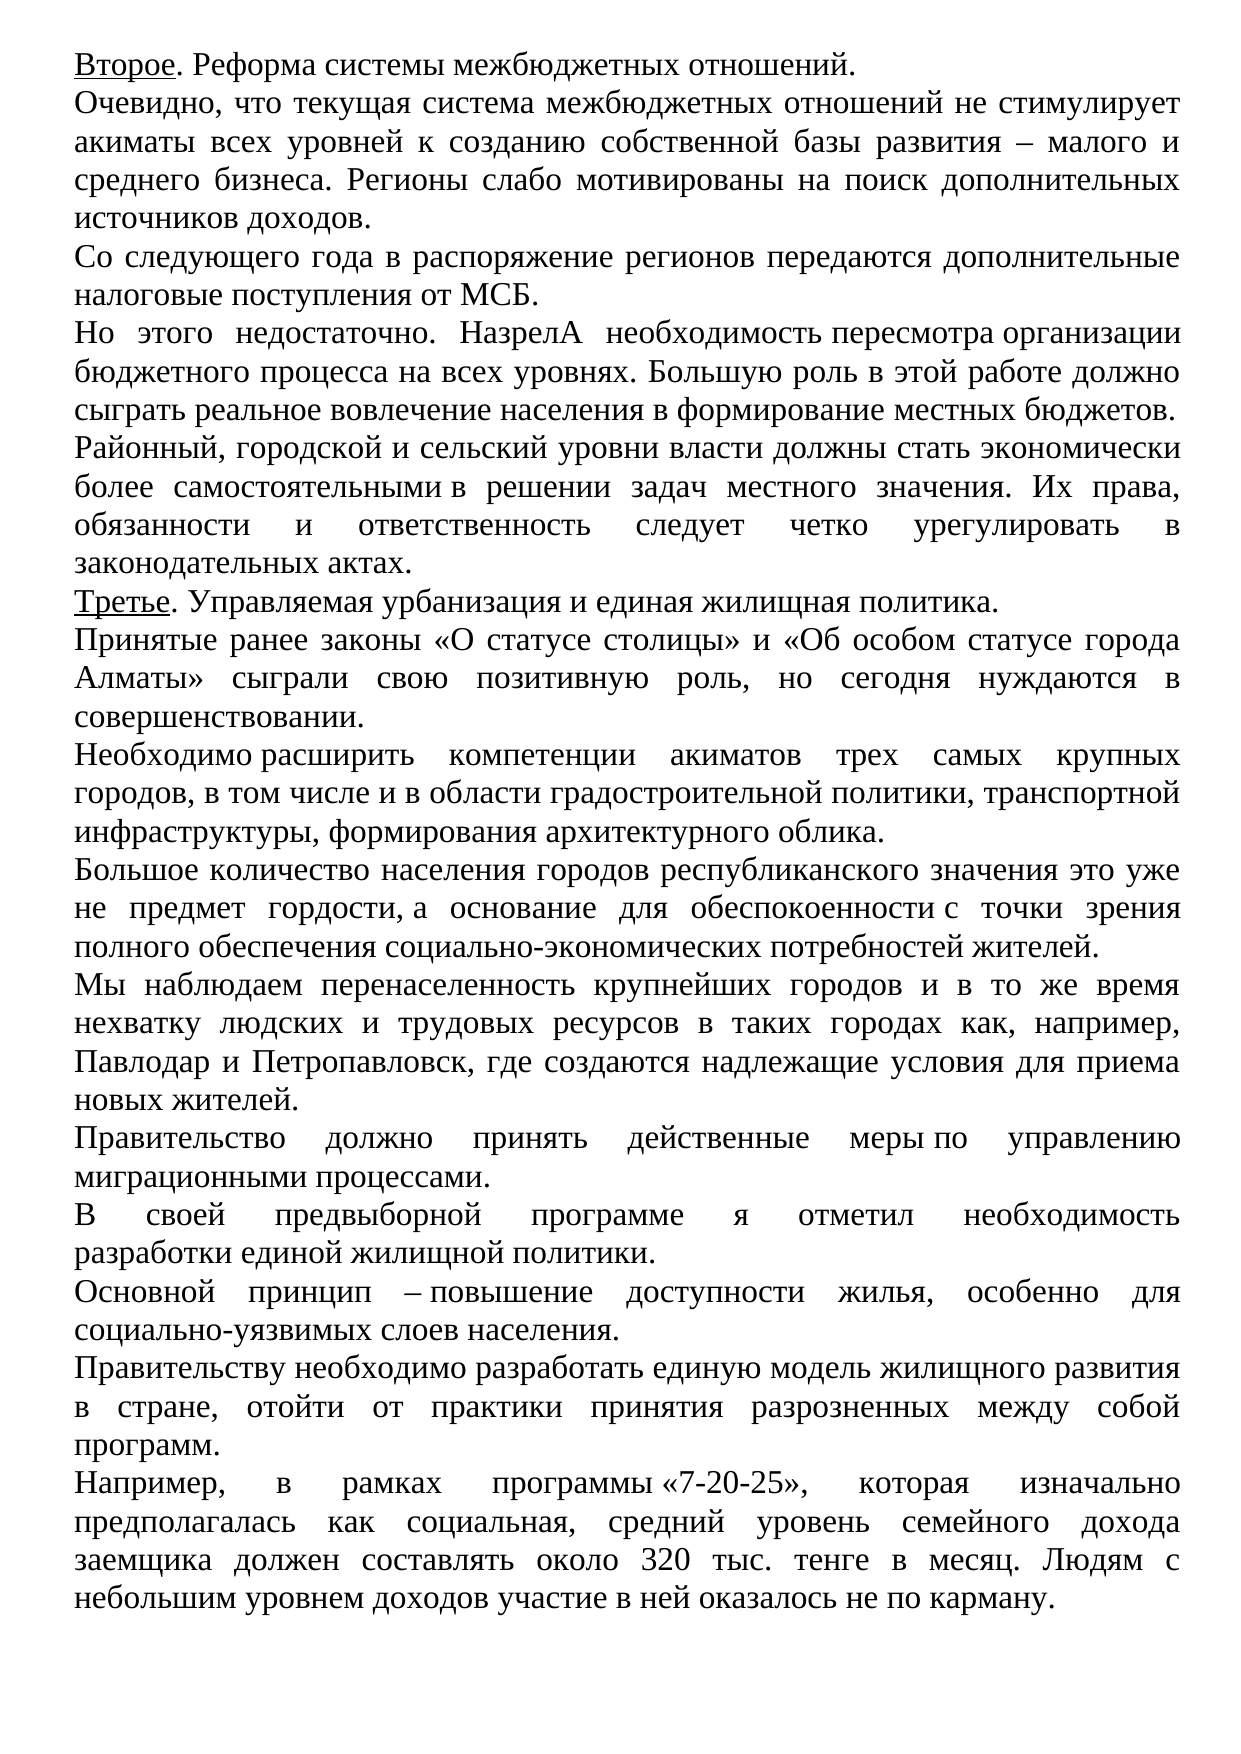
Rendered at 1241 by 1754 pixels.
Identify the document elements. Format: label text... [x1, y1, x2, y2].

text Большое количество населения городов республиканского значения это уже не предмет гордости, а основание для обеспокоенности с точки зрения полного обеспечения социально-экономических потребностей жителей. [74, 849, 1181, 964]
text Районный, городской и сельский уровни власти должны стать экономически более самостоятельными в решении задач местного значения. Их права, обязанности и ответственность следует четко урегулировать в законодательных актах. [74, 428, 1181, 581]
text Очевидно, что текущая система межбюджетных отношений не стимулирует акиматы всех уровней к созданию собственной базы развития – малого и среднего бизнеса. Регионы слабо мотивированы на поиск дополнительных источников доходов. [74, 83, 1181, 236]
text Правительство должно принять действенные меры по управлению миграционными процессами. [74, 1118, 1181, 1194]
text Основной принцип – повышение доступности жилья, особенно для социально-уязвимых слоев населения. [74, 1271, 1181, 1348]
text Необходимо расширить компетенции акиматов трех самых крупных городов, в том числе и в области градостроительной политики, транспортной инфраструктуры, формирования архитектурного облика. [74, 734, 1181, 849]
text Например, в рамках программы «7-20-25», которая изначально предполагалась как социальная, средний уровень семейного дохода заемщика должен составлять около 320 тыс. тенге в месяц. Людям с небольшим уровнем доходов участие в ней оказалось не по карману. [74, 1463, 1181, 1616]
text Третье. Управляемая урбанизация и единая жилищная политика. [74, 581, 1181, 619]
text Мы наблюдаем перенаселенность крупнейших городов и в то же время нехватку людских и трудовых ресурсов в таких городах как, например, Павлодар и Петропавловск, где создаются надлежащие условия для приема новых жителей. [74, 964, 1181, 1118]
text Принятые ранее законы «О статусе столицы» и «Об особом статусе города Алматы» сыграли свою позитивную роль, но сегодня нуждаются в совершенствовании. [74, 619, 1181, 734]
text Со следующего года в распоряжение регионов передаются дополнительные налоговые поступления от МСБ. [74, 236, 1181, 313]
text В своей предвыборной программе я отметил необходимость разработки единой жилищной политики. [74, 1194, 1181, 1271]
text Но этого недостаточно. НазрелА необходимость пересмотра организации бюджетного процесса на всех уровнях. Большую роль в этой работе должно сыграть реальное вовлечение населения в формирование местных бюджетов. [74, 313, 1181, 428]
text Второе. Реформа системы межбюджетных отношений. [74, 44, 1181, 83]
text Правительству необходимо разработать единую модель жилищного развития в стране, отойти от практики принятия разрозненных между собой программ. [74, 1348, 1181, 1463]
